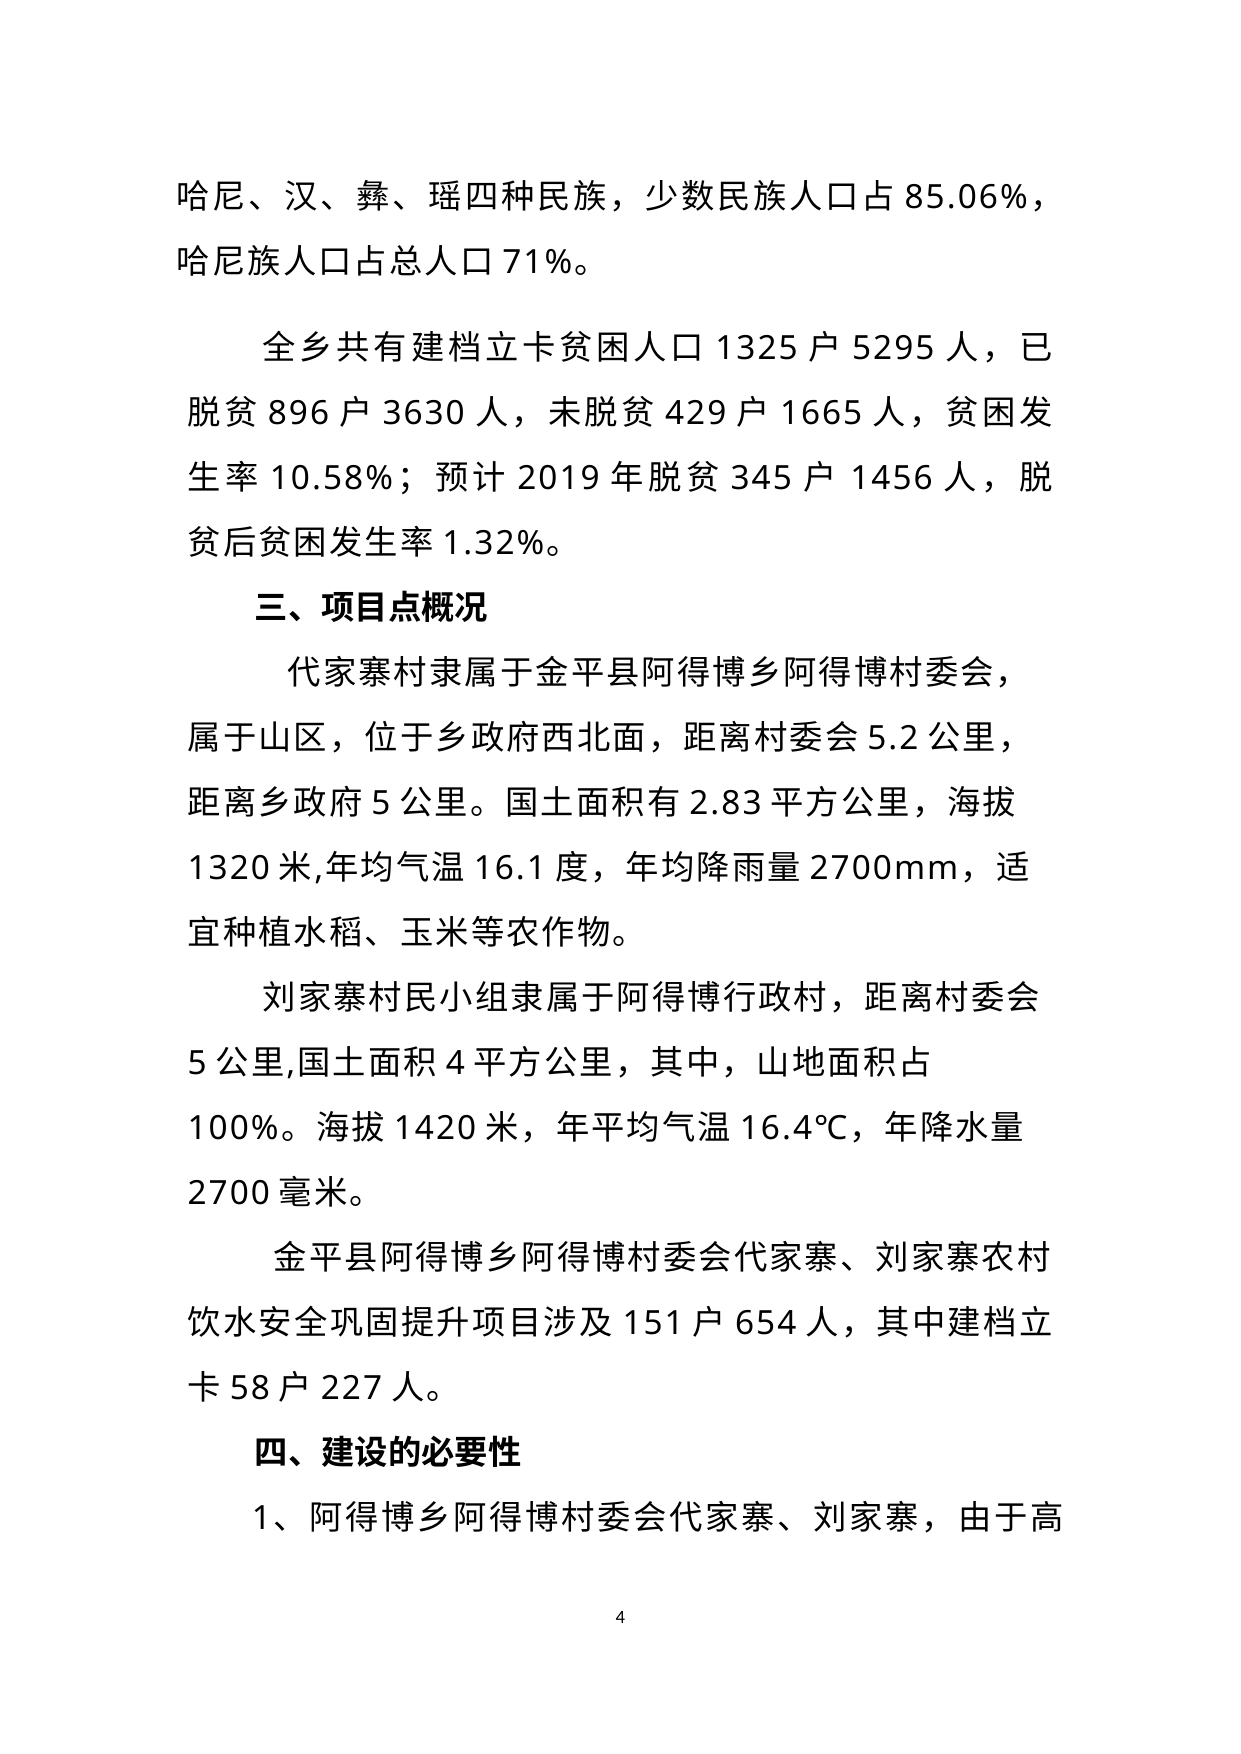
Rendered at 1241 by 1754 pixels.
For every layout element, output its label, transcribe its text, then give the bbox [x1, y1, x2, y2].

text 代家寨村隶属于金平县阿得博乡阿得博村委会，属于山区，位于乡政府西北面，距离村委会5.2公里，距离乡政府5公里。国土面积有2.83平方公里，海拔1320米,年均气温16.1度，年均降雨量2700mm，适宜种植水稻、玉米等农作物。 [187, 638, 1053, 963]
text 金平县阿得博乡阿得博村委会代家寨、刘家寨农村饮水安全巩固提升项目涉及151户654人，其中建档立卡58户227人。 [187, 1223, 1053, 1418]
text 刘家寨村民小组隶属于阿得博行政村，距离村委会5公里,国土面积4平方公里，其中，山地面积占100%。海拔1420米，年平均气温16.4℃，年降水量2700毫米。 [187, 963, 1053, 1223]
text 三、项目点概况 [187, 573, 1064, 638]
text 四、建设的必要性 [187, 1418, 1064, 1483]
text 全乡共有建档立卡贫困人口1325户5295人，已脱贫896户3630人，未脱贫429户1665人，贫困发生率10.58%；预计2019年脱贫345户 1456人，脱贫后贫困发生率1.32%。 [187, 313, 1053, 573]
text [177, 162, 1064, 292]
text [177, 1483, 1064, 1548]
